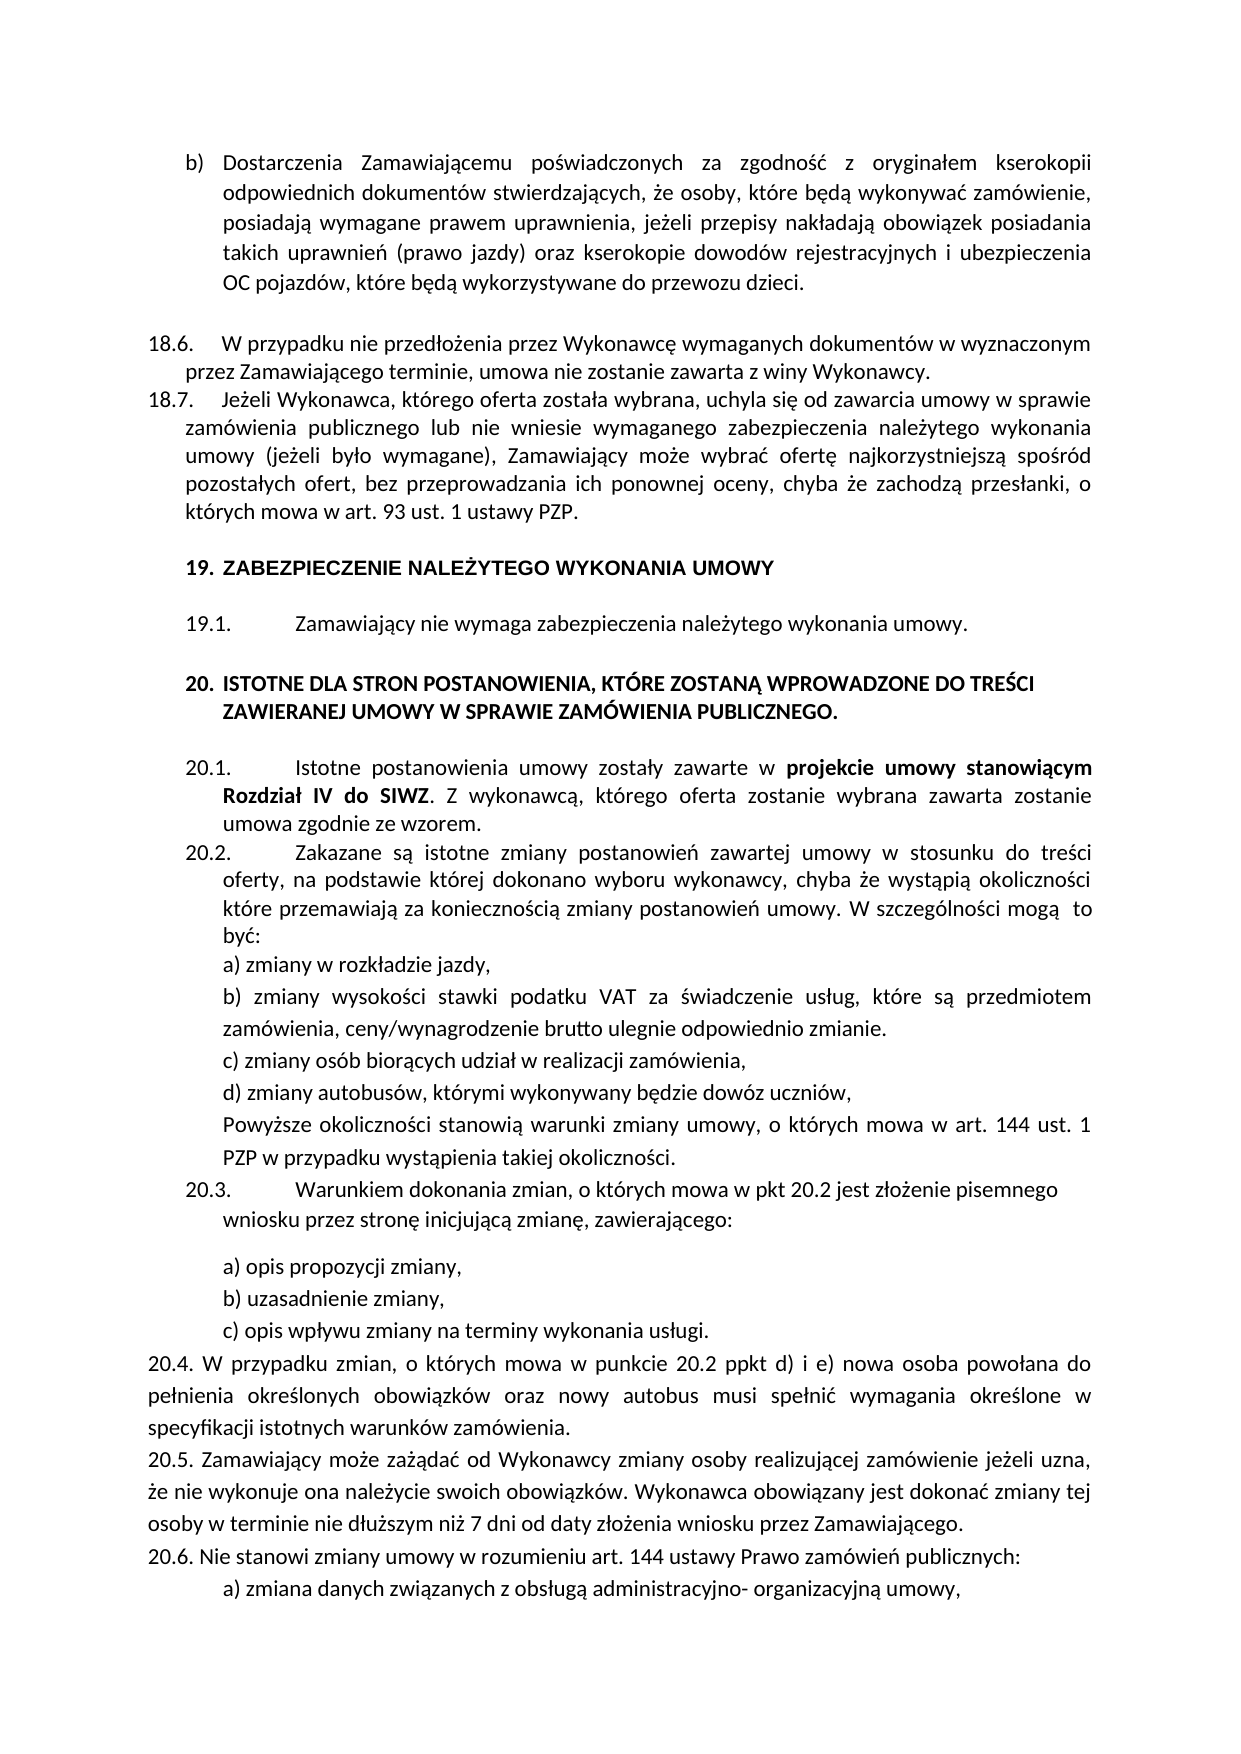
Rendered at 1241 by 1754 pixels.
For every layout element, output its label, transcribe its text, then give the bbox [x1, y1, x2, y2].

list Jeżeli Wykonawca, którego oferta została wybrana, uchyla się od zawarcia umowy w sprawie zamówienia publicznego lub nie wniesie wymaganego zabezpieczenia należytego wykonania umowy (jeżeli było wymagane), Zamawiający może wybrać ofertę najkorzystniejszą spośród pozostałych ofert, bez przeprowadzania ich ponownej oceny, chyba że zachodzą przesłanki, o których mowa w art. 93 ust. 1 ustawy PZP. [148, 385, 1093, 525]
text a) opis propozycji zmiany, [223, 1252, 1093, 1280]
list ISTOTNE DLA STRON POSTANOWIENIA, KTÓRE ZOSTANĄ WPROWADZONE DO TREŚCI ZAWIERANEJ UMOWY W SPRAWIE ZAMÓWIENIA PUBLICZNEGO. [185, 669, 1093, 726]
text c) opis wpływu zmiany na terminy wykonania usługi. [223, 1316, 1093, 1344]
text Powyższe okoliczności stanowią warunki zmiany umowy, o których mowa w art. 144 ust. 1 PZP w przypadku wystąpienia takiej okoliczności. [223, 1111, 1093, 1171]
list Dostarczenia Zamawiającemu poświadczonych za zgodność z oryginałem kserokopii odpowiednich dokumentów stwierdzających, że osoby, które będą wykonywać zamówienie, posiadają wymagane prawem uprawnienia, jeżeli przepisy nakładają obowiązek posiadania takich uprawnień (prawo jazdy) oraz kserokopie dowodów rejestracyjnych i ubezpieczenia OC pojazdów, które będą wykorzystywane do przewozu dzieci. [185, 148, 1093, 296]
list Istotne postanowienia umowy zostały zawarte w projekcie umowy stanowiącym Rozdział IV do SIWZ. Z wykonawcą, którego oferta zostanie wybrana zawarta zostanie umowa zgodnie ze wzorem. [185, 753, 1093, 838]
list Zamawiający nie wymaga zabezpieczenia należytego wykonania umowy. [185, 609, 1093, 637]
text d) zmiany autobusów, którymi wykonywany będzie dowóz uczniów, [223, 1078, 1093, 1106]
text 20.6. Nie stanowi zmiany umowy w rozumieniu art. 144 ustawy Prawo zamówień publicznych: [148, 1542, 1093, 1570]
text 20.4. W przypadku zmian, o których mowa w punkcie 20.2 ppkt d) i e) nowa osoba powołana do pełnienia określonych obowiązków oraz nowy autobus musi spełnić wymagania określone w specyfikacji istotnych warunków zamówienia. [148, 1349, 1093, 1441]
text b) uzasadnienie zmiany, [223, 1284, 1093, 1312]
text a) zmiany w rozkładzie jazdy, [223, 950, 1093, 978]
list W przypadku nie przedłożenia przez Wykonawcę wymaganych dokumentów w wyznaczonym przez Zamawiającego terminie, umowa nie zostanie zawarta z winy Wykonawcy. [148, 329, 1093, 385]
list ZABEZPIECZENIE NALEŻYTEGO WYKONANIA UMOWY [185, 553, 1093, 581]
text c) zmiany osób biorących udział w realizacji zamówienia, [223, 1046, 1093, 1074]
text 20.5. Zamawiający może zażądać od Wykonawcy zmiany osoby realizującej zamówienie jeżeli uzna, że nie wykonuje ona należycie swoich obowiązków. Wykonawca obowiązany jest dokonać zmiany tej osoby w terminie nie dłuższym niż 7 dni od daty złożenia wniosku przez Zamawiającego. [148, 1445, 1093, 1538]
text b) zmiany wysokości stawki podatku VAT za świadczenie usług, które są przedmiotem zamówienia, ceny/wynagrodzenie brutto ulegnie odpowiednio zmianie. [223, 982, 1093, 1042]
text a) zmiana danych związanych z obsługą administracyjno- organizacyjną umowy, [223, 1574, 1093, 1602]
list Zakazane są istotne zmiany postanowień zawartej umowy w stosunku do treści oferty, na podstawie której dokonano wyboru wykonawcy, chyba że wystąpią okoliczności które przemawiają za koniecznością zmiany postanowień umowy. W szczególności mogą to być: [185, 838, 1093, 950]
text Warunkiem dokonania zmian, o których mowa w pkt 20.2 jest złożenie pisemnego wniosku przez stronę inicjującą zmianę, zawierającego: [185, 1175, 1093, 1233]
